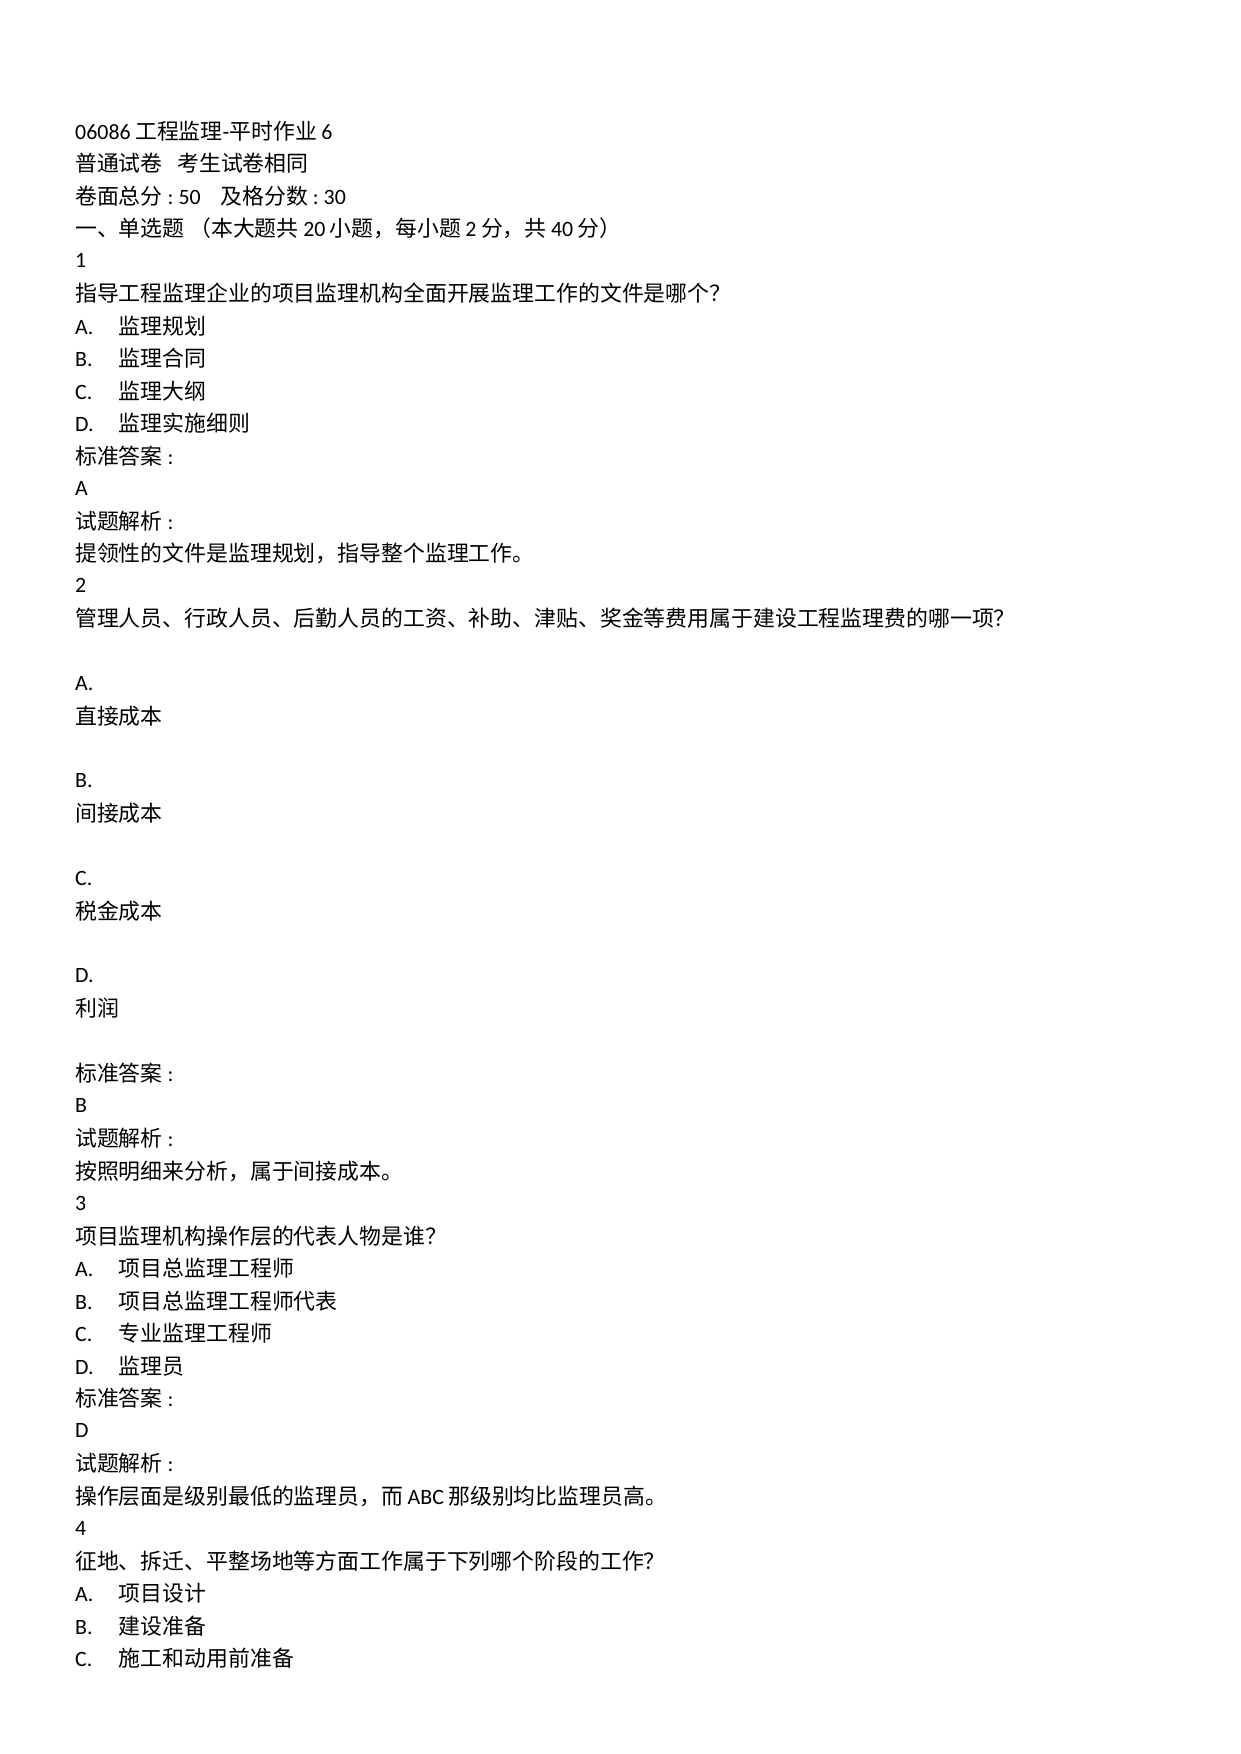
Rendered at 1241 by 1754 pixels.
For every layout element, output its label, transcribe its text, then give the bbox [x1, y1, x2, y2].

text 征地、拆迁、平整场地等方面工作属于下列哪个阶段的工作？ [75, 1543, 1165, 1576]
text C. 施工和动用前准备 [75, 1641, 1165, 1673]
text A [75, 471, 1165, 503]
text 4 [75, 1511, 1165, 1543]
text B. 项目总监理工程师代表 [75, 1283, 1165, 1316]
text 标准答案 : [75, 1381, 1165, 1413]
text 06086工程监理-平时作业6 [75, 113, 1165, 146]
text D. 监理实施细则 [75, 406, 1165, 438]
text 间接成本 [75, 796, 1165, 828]
text 利润 [75, 991, 1165, 1023]
text B [75, 1088, 1165, 1121]
text 3 [75, 1186, 1165, 1218]
text D. [75, 958, 1165, 991]
text A. [75, 666, 1165, 698]
text 试题解析 : [75, 1121, 1165, 1153]
text 指导工程监理企业的项目监理机构全面开展监理工作的文件是哪个？ [75, 276, 1165, 308]
text 卷面总分 : 50 及格分数 : 30 [75, 178, 1165, 211]
text 税金成本 [75, 893, 1165, 926]
text 标准答案 : [75, 438, 1165, 471]
text D [75, 1413, 1165, 1446]
text A. 项目设计 [75, 1576, 1165, 1608]
text B. [75, 763, 1165, 796]
text B. 建设准备 [75, 1608, 1165, 1641]
text 按照明细来分析，属于间接成本。 [75, 1153, 1165, 1186]
text C. 专业监理工程师 [75, 1316, 1165, 1348]
text 1 [75, 243, 1165, 276]
text C. [75, 861, 1165, 893]
text B. 监理合同 [75, 341, 1165, 373]
text 标准答案 : [75, 1056, 1165, 1088]
text 试题解析 : [75, 503, 1165, 536]
text 试题解析 : [75, 1446, 1165, 1478]
text 普通试卷 考生试卷相同 [75, 146, 1165, 178]
text C. 监理大纲 [75, 373, 1165, 406]
text 管理人员、行政人员、后勤人员的工资、补助、津贴、奖金等费用属于建设工程监理费的哪一项？ [75, 601, 1165, 633]
text 直接成本 [75, 698, 1165, 731]
text A. 监理规划 [75, 308, 1165, 341]
text 2 [75, 568, 1165, 601]
text 一、单选题 （本大题共20小题，每小题2分，共40分） [75, 211, 1165, 243]
text 操作层面是级别最低的监理员，而ABC那级别均比监理员高。 [75, 1478, 1165, 1511]
text D. 监理员 [75, 1348, 1165, 1381]
text 提领性的文件是监理规划，指导整个监理工作。 [75, 536, 1165, 568]
text A. 项目总监理工程师 [75, 1251, 1165, 1283]
text 项目监理机构操作层的代表人物是谁？ [75, 1218, 1165, 1251]
